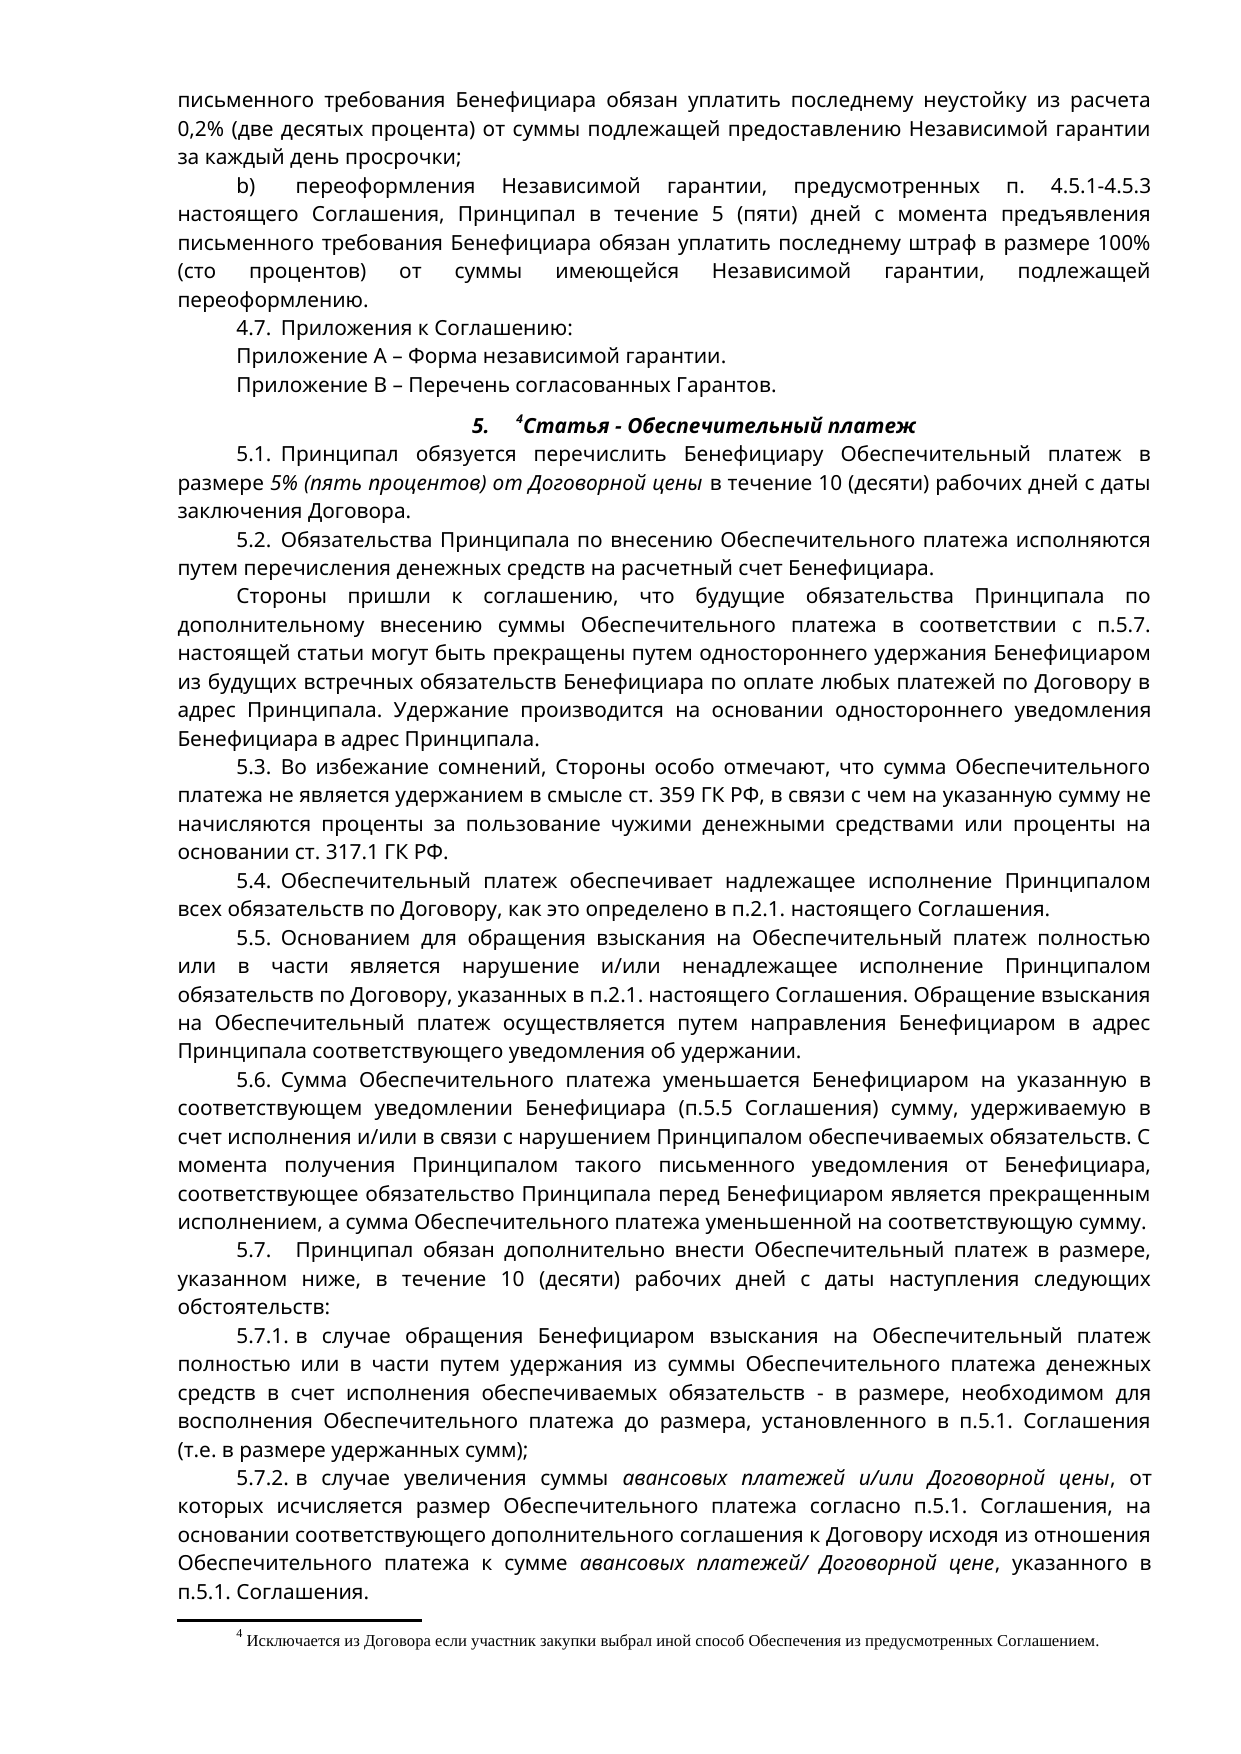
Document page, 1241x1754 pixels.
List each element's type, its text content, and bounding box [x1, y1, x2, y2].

list в случае обращения Бенефициаром взыскания на Обеспечительный платеж полностью или в части путем удержания из суммы Обеспечительного платежа денежных средств в счет исполнения обеспечиваемых обязательств - в размере, необходимом для восполнения Обеспечительного платежа до размера, установленного в п.5.1. Соглашения (т.е. в размере удержанных сумм); [177, 1321, 1152, 1463]
list Во избежание сомнений, Стороны особо отмечают, что сумма Обеспечительного платежа не является удержанием в смысле ст. 359 ГК РФ, в связи с чем на указанную сумму не начисляются проценты за пользование чужими денежными средствами или проценты на основании ст. 317.1 ГК РФ. [177, 752, 1152, 866]
list Основанием для обращения взыскания на Обеспечительный платеж полностью или в части является нарушение и/или ненадлежащее исполнение Принципалом обязательств по Договору, указанных в п.2.1. настоящего Соглашения. Обращение взыскания на Обеспечительный платеж осуществляется путем направления Бенефициаром в адрес Принципала соответствующего уведомления об удержании. [177, 923, 1152, 1065]
list в случае увеличения суммы авансовых платежей и/или Договорной цены, от которых исчисляется размер Обеспечительного платежа согласно п.5.1. Соглашения, на основании соответствующего дополнительного соглашения к Договору исходя из отношения Обеспечительного платежа к сумме авансовых платежей/ Договорной цене, указанного в п.5.1. Соглашения. [177, 1463, 1152, 1605]
list Статья - Обеспечительный платеж [177, 411, 1152, 439]
text Приложение В – Перечень согласованных Гарантов. [177, 370, 1152, 398]
list Обязательства Принципала по внесению Обеспечительного платежа исполняются путем перечисления денежных средств на расчетный счет Бенефициара. [177, 525, 1152, 582]
list Обеспечительный платеж обеспечивает надлежащее исполнение Принципалом всех обязательств по Договору, как это определено в п.2.1. настоящего Соглашения. [177, 866, 1152, 923]
list Сумма Обеспечительного платежа уменьшается Бенефициаром на указанную в соответствующем уведомлении Бенефициара (п.5.5 Соглашения) сумму, удерживаемую в счет исполнения и/или в связи с нарушением Принципалом обеспечиваемых обязательств. С момента получения Принципалом такого письменного уведомления от Бенефициара, соответствующее обязательство Принципала перед Бенефициаром является прекращенным исполнением, а сумма Обеспечительного платежа уменьшенной на соответствующую сумму. [177, 1065, 1152, 1236]
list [177, 86, 1152, 171]
text Стороны пришли к соглашению, что будущие обязательства Принципала по дополнительному внесению суммы Обеспечительного платежа в соответствии с п.5.7. настоящей статьи могут быть прекращены путем одностороннего удержания Бенефициаром из будущих встречных обязательств Бенефициара по оплате любых платежей по Договору в адрес Принципала. Удержание производится на основании одностороннего уведомления Бенефициара в адрес Принципала. [177, 582, 1152, 752]
list Принципал обязан дополнительно внести Обеспечительный платеж в размере, указанном ниже, в течение 10 (десяти) рабочих дней с даты наступления следующих обстоятельств: [177, 1236, 1152, 1321]
list переоформления Независимой гарантии, предусмотренных п. 4.5.1-4.5.3 настоящего Соглашения, Принципал в течение 5 (пяти) дней с момента предъявления письменного требования Бенефициара обязан уплатить последнему штраф в размере 100% (сто процентов) от суммы имеющейся Независимой гарантии, подлежащей переоформлению. [177, 171, 1152, 313]
text Приложение А – Форма независимой гарантии. [177, 342, 1152, 370]
list Приложения к Соглашению: [177, 313, 1152, 342]
list Принципал обязуется перечислить Бенефициару Обеспечительный платеж в размере 5% (пять процентов) от Договорной цены в течение 10 (десяти) рабочих дней с даты заключения Договора. [177, 439, 1152, 525]
